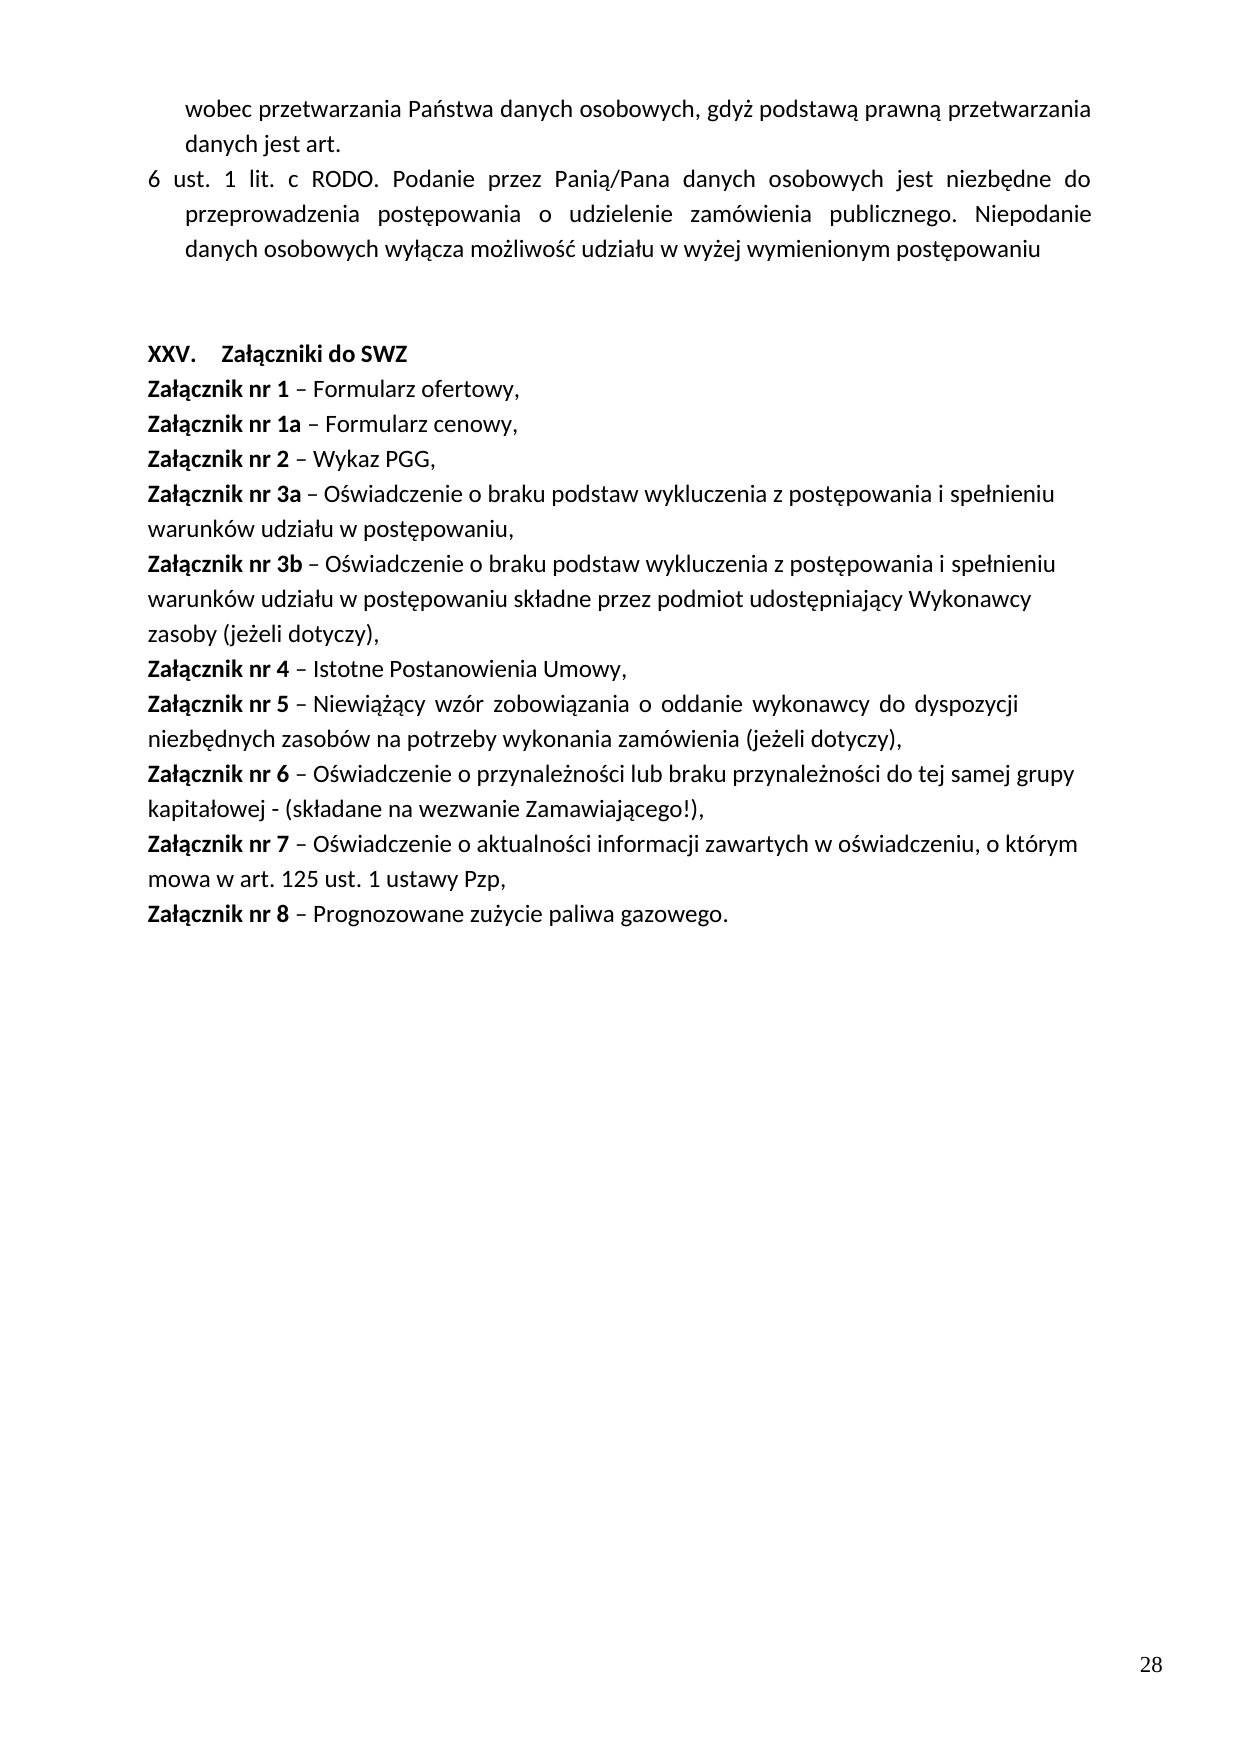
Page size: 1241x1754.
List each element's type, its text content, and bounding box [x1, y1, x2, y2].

text Załącznik nr 4 – Istotne Postanowienia Umowy, [148, 654, 1093, 684]
text Załącznik nr 5 – Niewiążący wzór zobowiązania o oddanie wykonawcy do dyspozycji niezbędnych zasobów na potrzeby wykonania zamówienia (jeżeli dotyczy), [148, 689, 1078, 754]
text Załącznik nr 1a – Formularz cenowy, [148, 409, 1093, 439]
text Załącznik nr 8 – Prognozowane zużycie paliwa gazowego. [148, 899, 1093, 929]
text Załącznik nr 1 – Formularz ofertowy, [148, 374, 1093, 404]
text Załącznik nr 2 – Wykaz PGG, [148, 444, 1093, 474]
text Załącznik nr 7 – Oświadczenie o aktualności informacji zawartych w oświadczeniu, o którym mowa w art. 125 ust. 1 ustawy Pzp, [148, 829, 1093, 894]
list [148, 94, 1093, 159]
text Załącznik nr 3b – Oświadczenie o braku podstaw wykluczenia z postępowania i spełnieniu warunków udziału w postępowaniu składne przez podmiot udostępniający Wykonawcy zasoby (jeżeli dotyczy), [148, 549, 1093, 649]
text Załącznik nr 6 – Oświadczenie o przynależności lub braku przynależności do tej samej grupy kapitałowej - (składane na wezwanie Zamawiającego!), [148, 759, 1093, 824]
text Załącznik nr 3a – Oświadczenie o braku podstaw wykluczenia z postępowania i spełnieniu warunków udziału w postępowaniu, [148, 479, 1093, 544]
text Załączniki do SWZ [148, 339, 1093, 369]
text 6 ust. 1 lit. c RODO. Podanie przez Panią/Pana danych osobowych jest niezbędne do przeprowadzenia postępowania o udzielenie zamówienia publicznego. Niepodanie danych osobowych wyłącza możliwość udziału w wyżej wymienionym postępowaniu [148, 164, 1093, 264]
